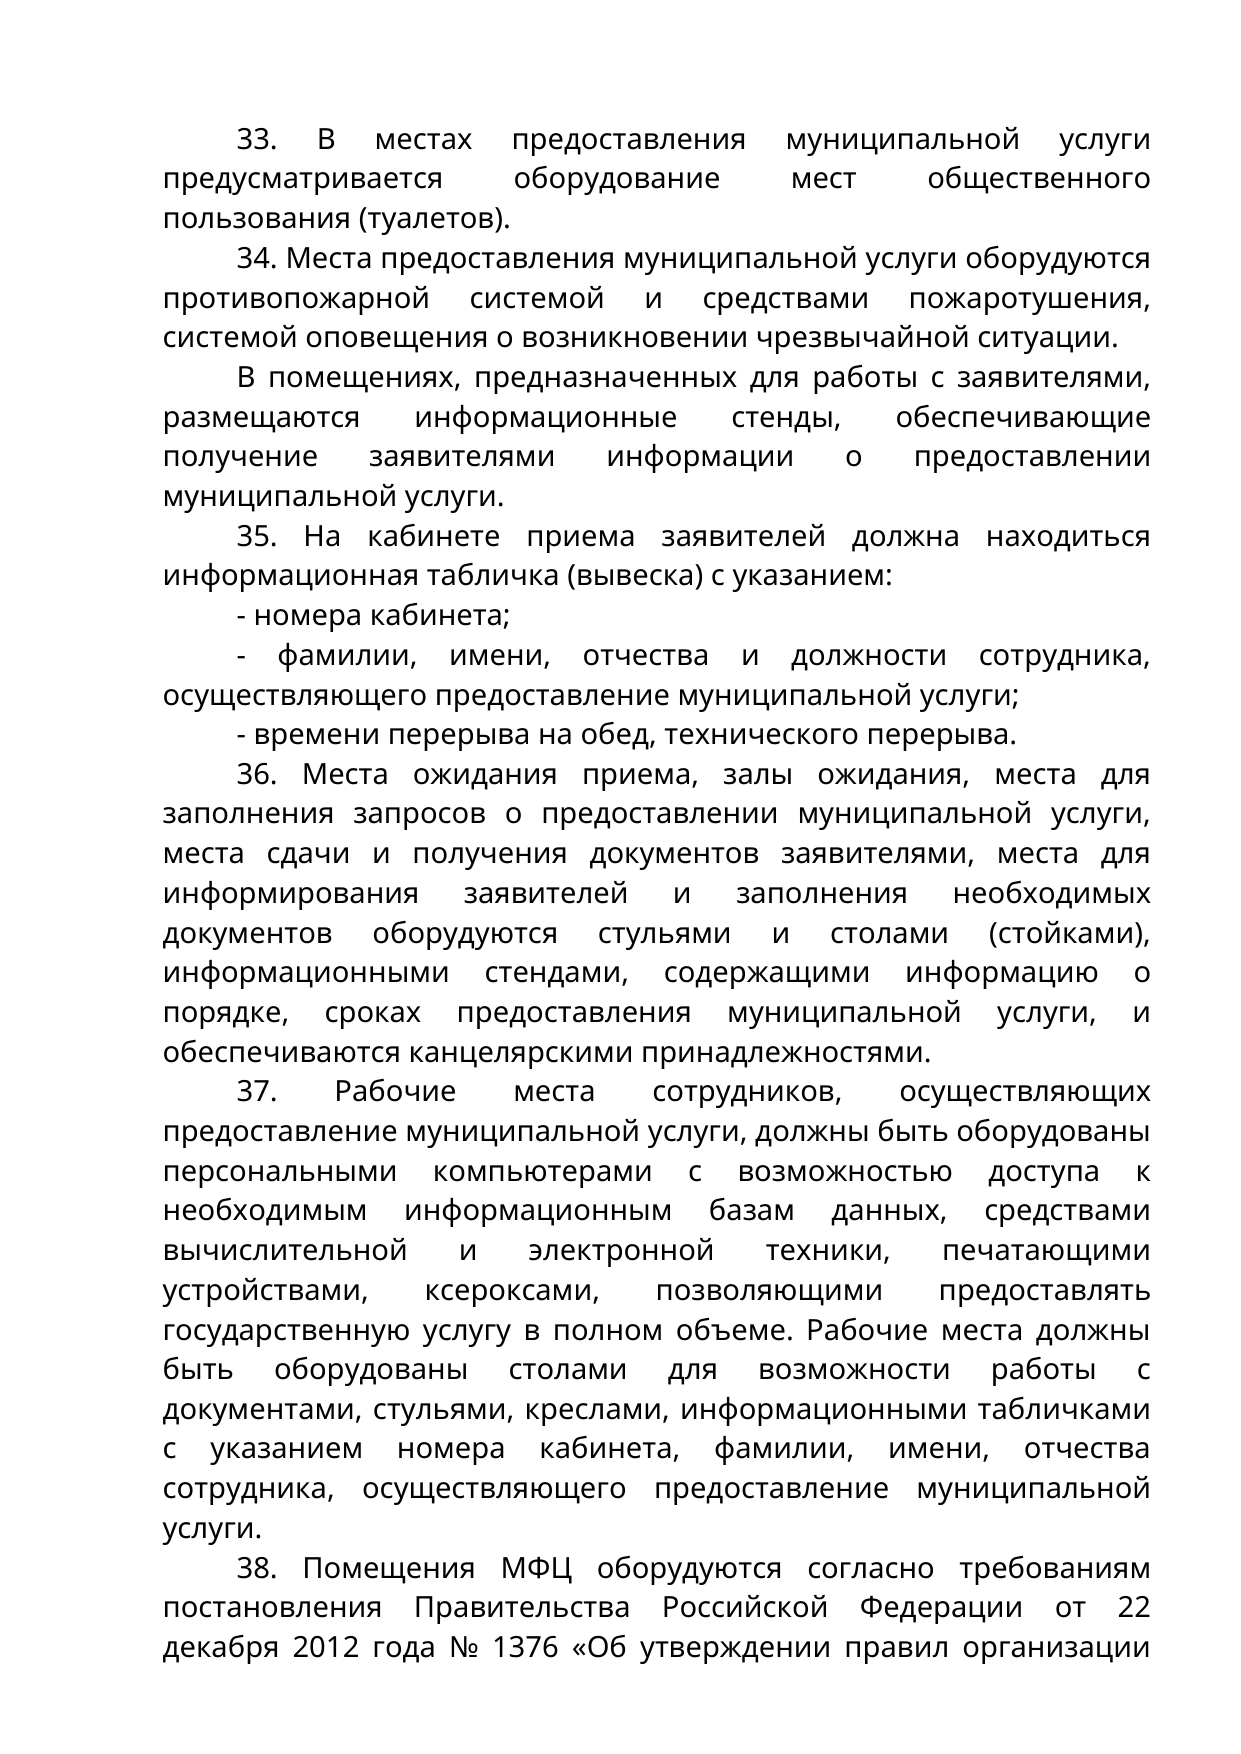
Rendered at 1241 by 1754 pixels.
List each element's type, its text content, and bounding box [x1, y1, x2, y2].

text В помещениях, предназначенных для работы с заявителями, размещаются информационные стенды, обеспечивающие получение заявителями информации о предоставлении муниципальной услуги. [162, 356, 1152, 515]
text 35. На кабинете приема заявителей должна находиться информационная табличка (вывеска) с указанием: [162, 515, 1152, 594]
text - времени перерыва на обед, технического перерыва. [162, 713, 1152, 753]
text - фамилии, имени, отчества и должности сотрудника, осуществляющего предоставление муниципальной услуги; [162, 634, 1152, 713]
text 36. Места ожидания приема, залы ожидания, места для заполнения запросов о предоставлении муниципальной услуги, места сдачи и получения документов заявителями, места для информирования заявителей и заполнения необходимых документов оборудуются стульями и столами (стойками), информационными стендами, содержащими информацию о порядке, сроках предоставления муниципальной услуги, и обеспечиваются канцелярскими принадлежностями. [162, 753, 1152, 1071]
text 34. Места предоставления муниципальной услуги оборудуются противопожарной системой и средствами пожаротушения, системой оповещения о возникновении чрезвычайной ситуации. [162, 237, 1152, 356]
text 33. В местах предоставления муниципальной услуги предусматривается оборудование мест общественного пользования (туалетов). [162, 118, 1152, 237]
text 37. Рабочие места сотрудников, осуществляющих предоставление муниципальной услуги, должны быть оборудованы персональными компьютерами с возможностью доступа к необходимым информационным базам данных, средствами вычислительной и электронной техники, печатающими устройствами, ксероксами, позволяющими предоставлять государственную услугу в полном объеме. Рабочие места должны быть оборудованы столами для возможности работы с документами, стульями, креслами, информационными табличками с указанием номера кабинета, фамилии, имени, отчества сотрудника, осуществляющего предоставление муниципальной услуги. [162, 1071, 1152, 1547]
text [162, 1547, 1152, 1666]
text - номера кабинета; [162, 594, 1152, 634]
